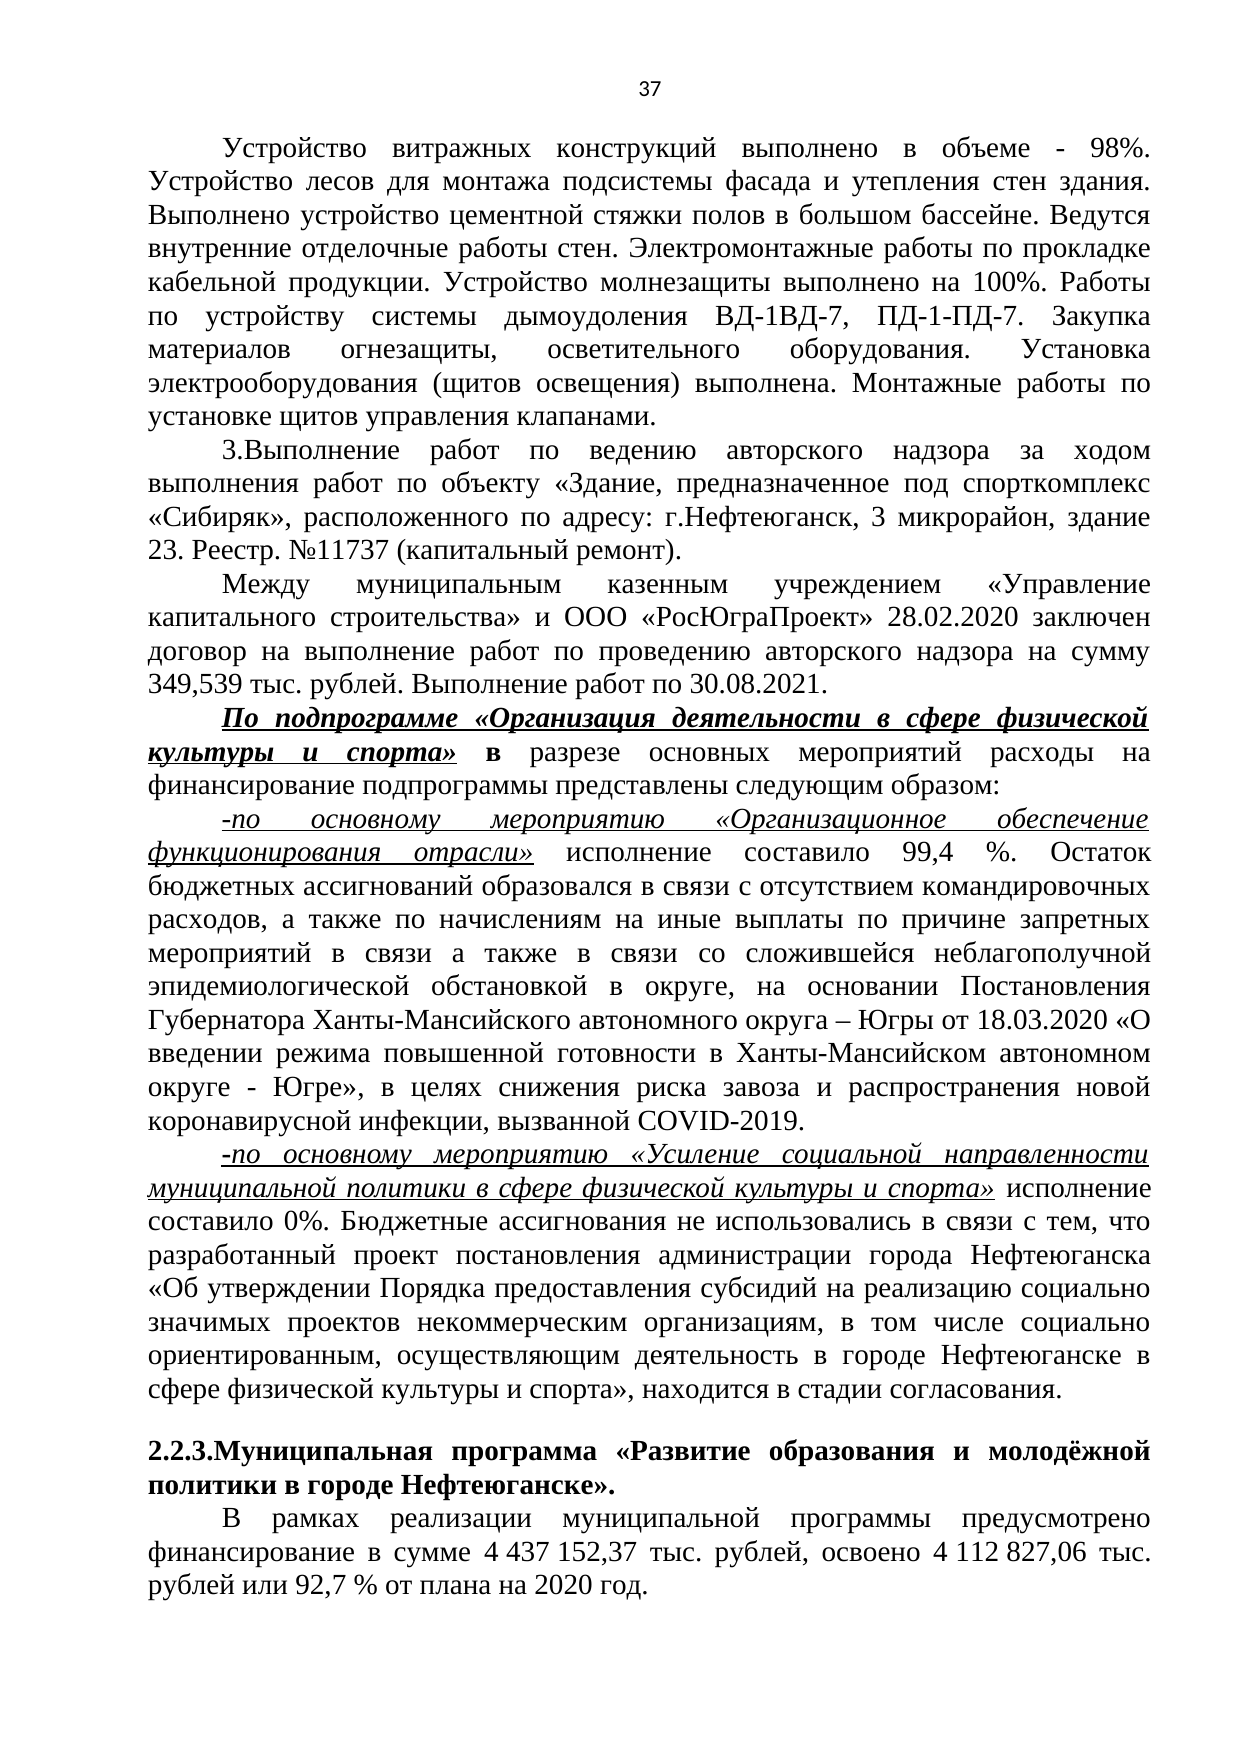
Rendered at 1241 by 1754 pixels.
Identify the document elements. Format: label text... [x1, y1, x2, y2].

text 2.2.3.Муниципальная программа «Развитие образования и молодёжной политики в городе Нефтеюганске». [148, 1433, 1152, 1500]
text 3.Выполнение работ по ведению авторского надзора за ходом выполнения работ по объекту «Здание, предназначенное под спорткомплекс «Сибиряк», расположенного по адресу: г.Нефтеюганск, 3 микрорайон, здание 23. Реестр. №11737 (капитальный ремонт). [148, 432, 1152, 566]
text -по основному мероприятию «Усиление социальной направленности муниципальной политики в сфере физической культуры и спорта» исполнение составило 0%. Бюджетные ассигнования не использовались в связи с тем, что разработанный проект постановления администрации города Нефтеюганска «Об утверждении Порядка предоставления субсидий на реализацию социально значимых проектов некоммерческим организациям, в том числе социально ориентированным, осуществляющим деятельность в городе Нефтеюганске в сфере физической культуры и спорта», находится в стадии согласования. [148, 1136, 1152, 1404]
text -по основному мероприятию «Организационное обеспечение функционирования отрасли» исполнение составило 99,4 %. Остаток бюджетных ассигнований образовался в связи с отсутствием командировочных расходов, а также по начислениям на иные выплаты по причине запретных мероприятий в связи а также в связи со сложившейся неблагополучной эпидемиологической обстановкой в округе, на основании Постановления Губернатора Ханты-Мансийского автономного округа – Югры от 18.03.2020 «О введении режима повышенной готовности в Ханты-Мансийском автономном округе - Югре», в целях снижения риска завоза и распространения новой коронавирусной инфекции, вызванной COVID-2019. [148, 801, 1152, 1136]
text Устройство витражных конструкций выполнено в объеме - 98%. Устройство лесов для монтажа подсистемы фасада и утепления стен здания. Выполнено устройство цементной стяжки полов в большом бассейне. Ведутся внутренние отделочные работы стен. Электромонтажные работы по прокладке кабельной продукции. Устройство молнезащиты выполнено на 100%. Работы по устройству системы дымоудоления ВД-1ВД-7, ПД-1-ПД-7. Закупка материалов огнезащиты, осветительного оборудования. Установка электрооборудования (щитов освещения) выполнена. Монтажные работы по установке щитов управления клапанами. [148, 130, 1152, 432]
text По подпрограмме «Организация деятельности в сфере физической культуры и спорта» в разрезе основных мероприятий расходы на финансирование подпрограммы представлены следующим образом: [148, 700, 1152, 801]
text В рамках реализации муниципальной программы предусмотрено финансирование в сумме 4 437 152,37 тыс. рублей, освоено 4 112 827,06 тыс. рублей или 92,7 % от плана на 2020 год. [148, 1500, 1152, 1601]
text Между муниципальным казенным учреждением «Управление капитального строительства» и ООО «РосЮграПроект» 28.02.2020 заключен договор на выполнение работ по проведению авторского надзора на сумму 349,539 тыс. рублей. Выполнение работ по 30.08.2021. [148, 566, 1152, 700]
